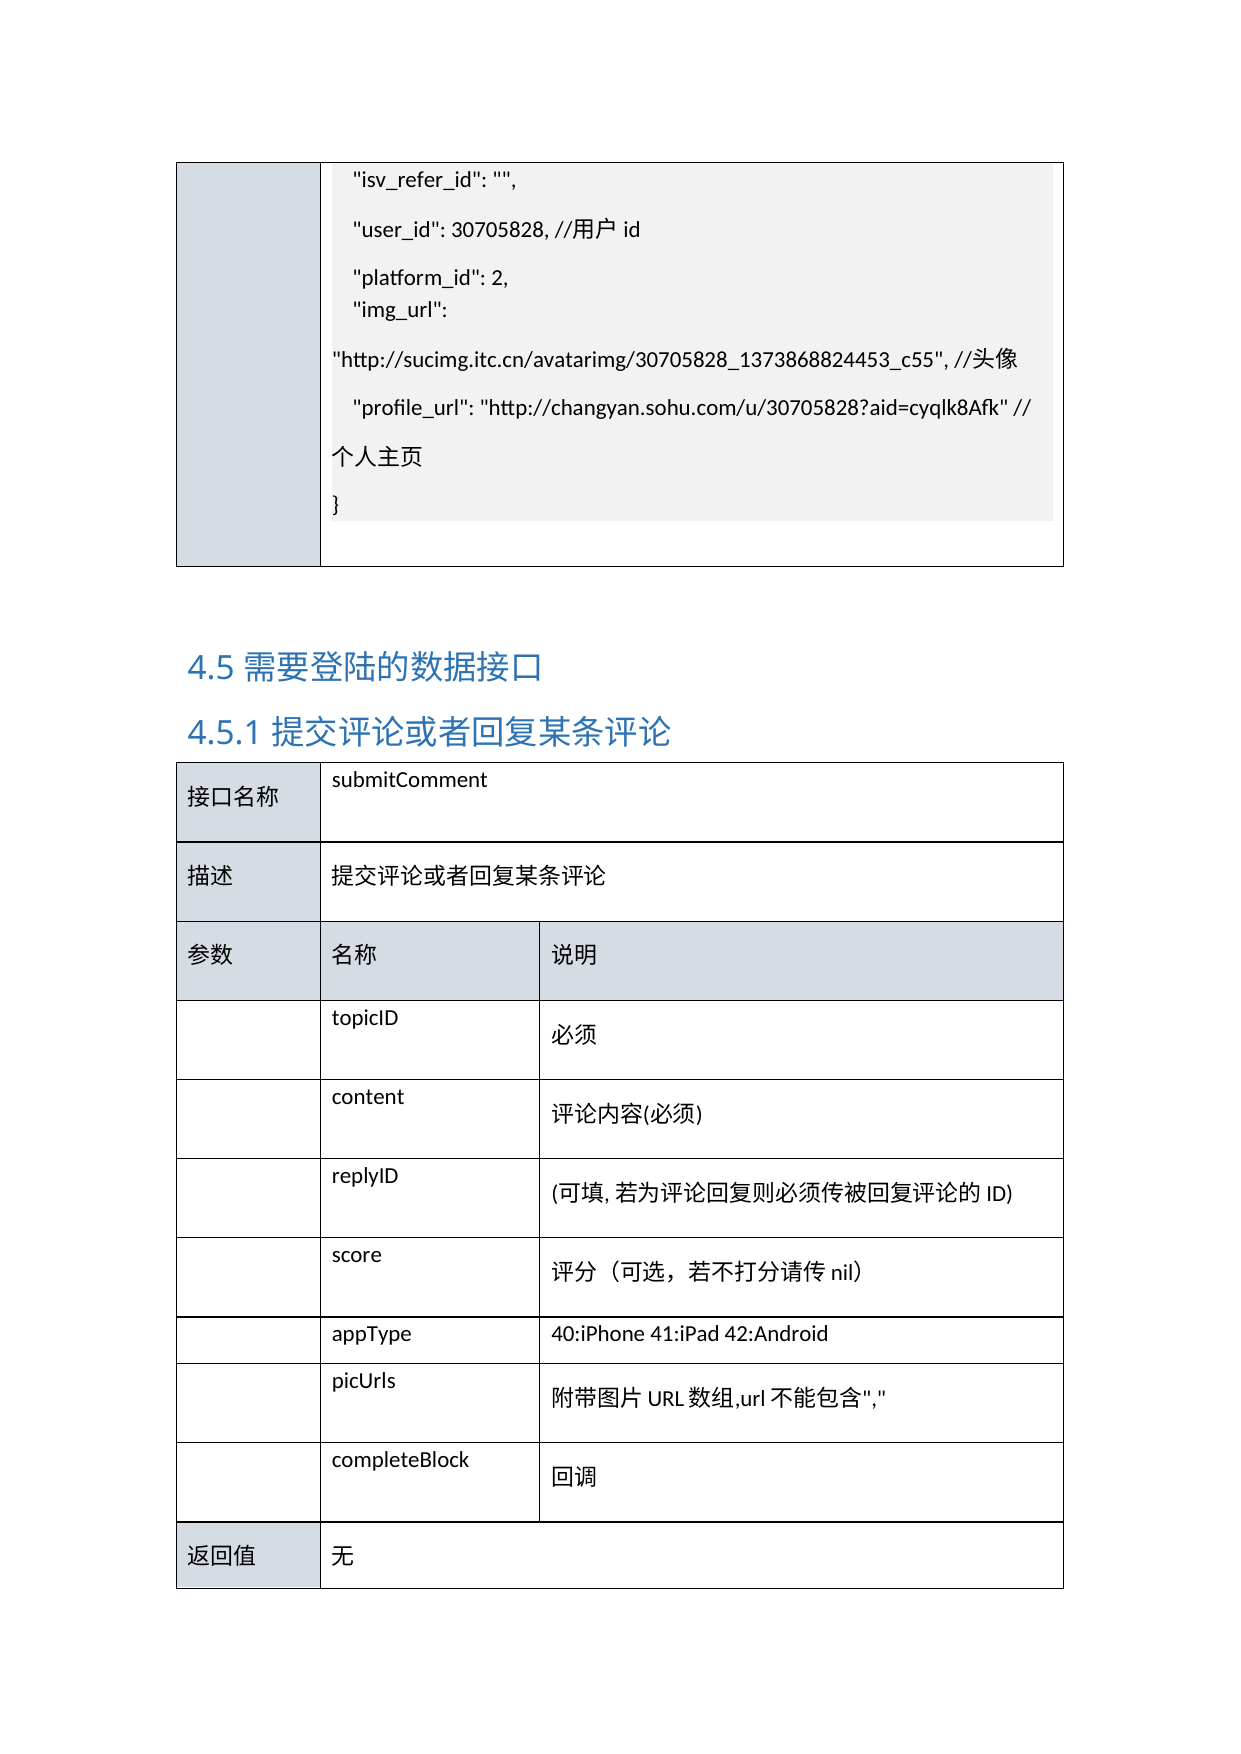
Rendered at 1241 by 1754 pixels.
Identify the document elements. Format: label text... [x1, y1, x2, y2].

table_cell [177, 1159, 320, 1237]
table_cell 返回值 [177, 1523, 320, 1587]
table_cell 无 [321, 1523, 1063, 1587]
table_cell completeBlock [321, 1443, 539, 1521]
table_cell (可填, 若为评论回复则必须传被回复评论的ID) [540, 1159, 1063, 1237]
table_cell appType [321, 1318, 539, 1363]
table_cell 40:iPhone 41:iPad 42:Android [540, 1318, 1063, 1363]
table_cell 名称 [321, 922, 539, 1000]
table_cell [177, 1080, 320, 1158]
table_cell 评论内容(必须) [540, 1080, 1063, 1158]
table_cell topicID [321, 1001, 539, 1079]
table_cell [177, 1364, 320, 1442]
table_cell 参数 [177, 922, 320, 1000]
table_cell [177, 163, 320, 566]
table_cell 评分（可选，若不打分请传nil） [540, 1238, 1063, 1316]
table_cell 说明 [540, 922, 1063, 1000]
table_cell [177, 1443, 320, 1521]
table_cell replyID [321, 1159, 539, 1237]
table_cell 描述 [177, 843, 320, 921]
table_cell [177, 1238, 320, 1316]
subtitle 4.5 需要登陆的数据接口 [187, 632, 1053, 697]
table_cell [177, 1001, 320, 1079]
table_cell 必须 [540, 1001, 1063, 1079]
table_cell 回调 [540, 1443, 1063, 1521]
table_header 接口名称 [177, 763, 320, 841]
table_cell [177, 1318, 320, 1363]
table_cell score [321, 1238, 539, 1316]
table_cell 附带图片URL数组,url不能包含"," [540, 1364, 1063, 1442]
table_cell 提交评论或者回复某条评论 [321, 843, 1063, 921]
table_cell content [321, 1080, 539, 1158]
table_header submitComment [321, 763, 1063, 841]
subtitle 4.5.1 提交评论或者回复某条评论 [187, 697, 1053, 762]
table_cell picUrls [321, 1364, 539, 1442]
